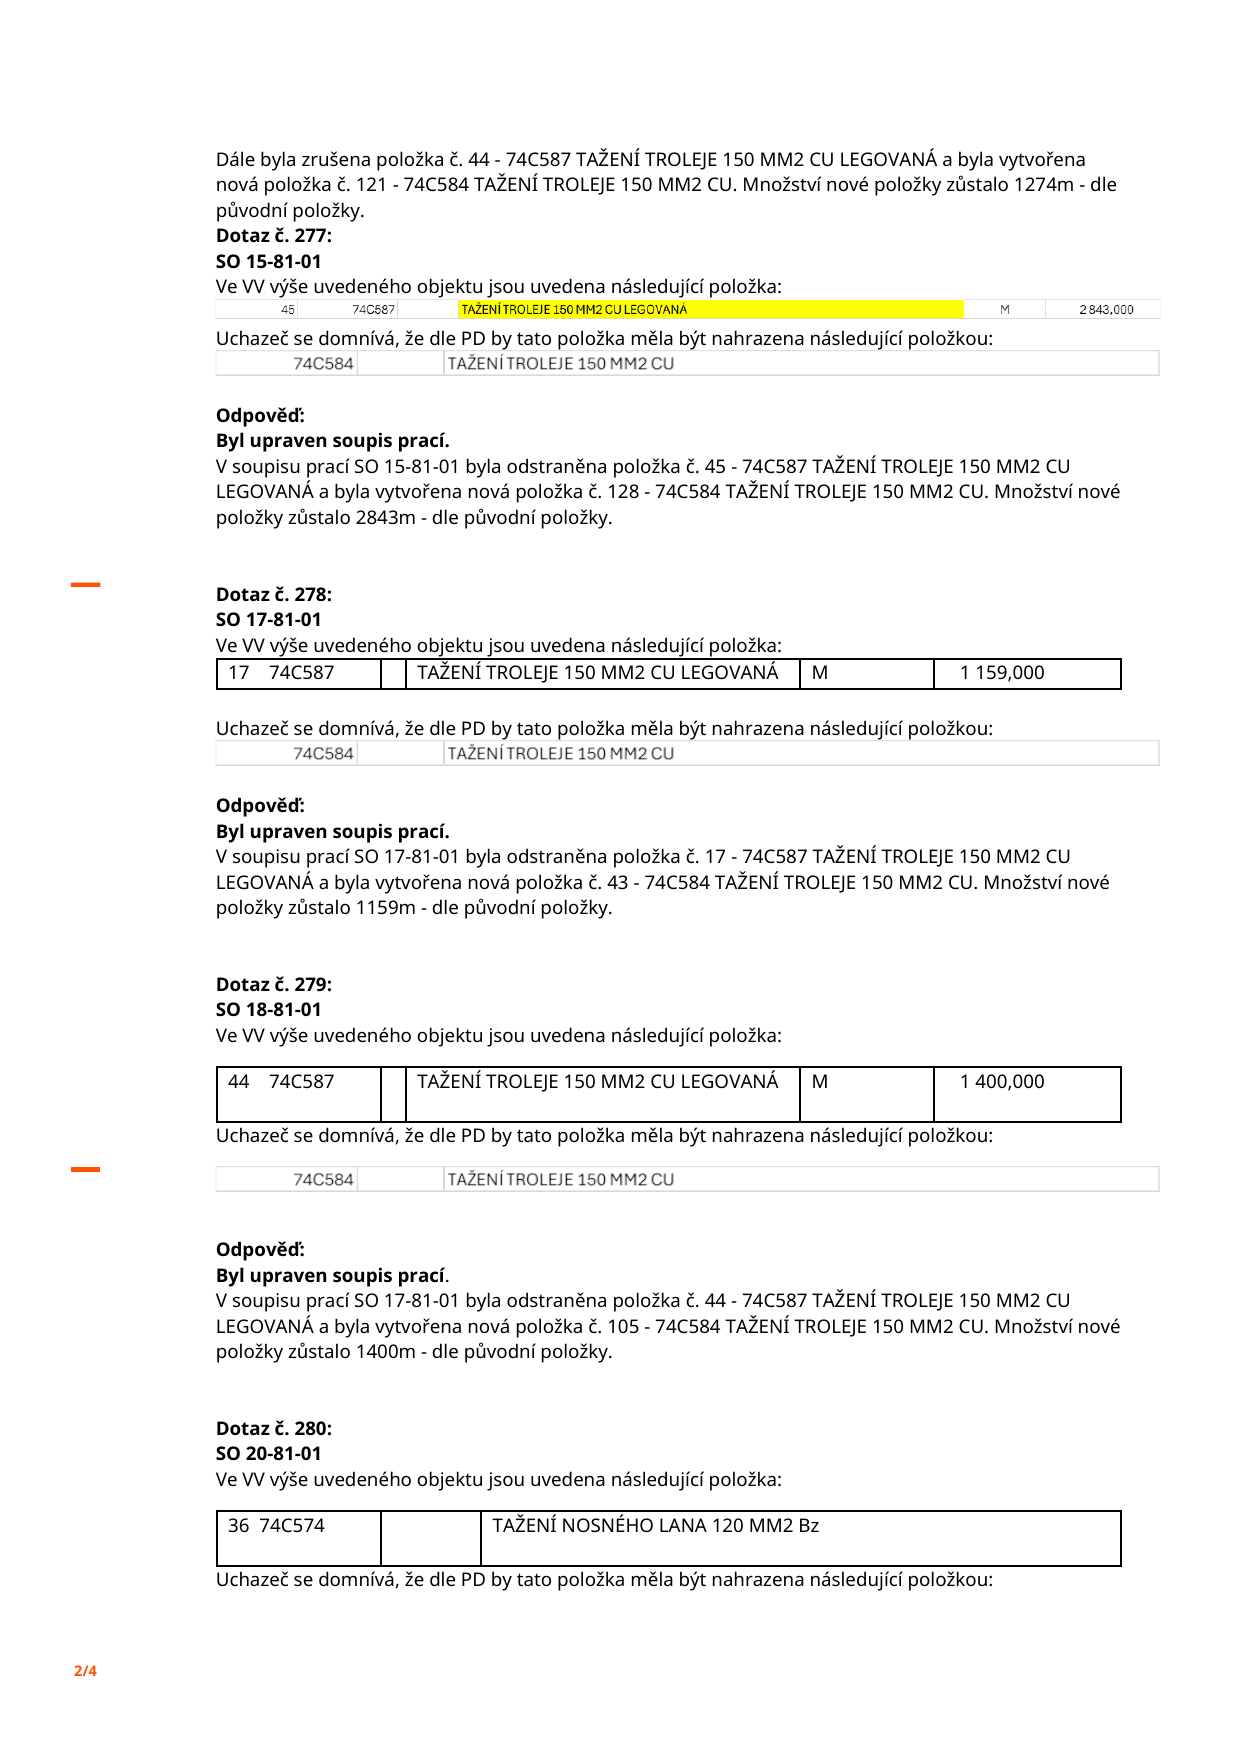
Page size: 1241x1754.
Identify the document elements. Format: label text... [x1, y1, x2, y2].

text SO 18-81-01 [216, 997, 1122, 1022]
text Odpověď: [216, 793, 1122, 818]
table_header M [801, 660, 933, 687]
text V soupisu prací SO 17-81-01 byla odstraněna položka č. 44 - 74C587 TAŽENÍ TROLEJE 150 MM2 CU LEGOVANÁ a byla vytvořena nová položka č. 105 - 74C584 TAŽENÍ TROLEJE 150 MM2 CU. Množství nové položky zůstalo 1400m - dle původní položky. [216, 1287, 1122, 1364]
text Odpověď: [216, 1236, 1122, 1262]
text SO 15-81-01 [216, 248, 1122, 274]
picture [215, 740, 1161, 767]
table_header 17 74C587 [218, 660, 380, 687]
text Byl upraven soupis prací. [216, 428, 1122, 453]
table_header [382, 1512, 480, 1564]
picture [215, 1166, 1161, 1193]
text Uchazeč se domnívá, že dle PD by tato položka měla být nahrazena následující položkou: [216, 325, 1122, 350]
text Dotaz č. 278: [216, 581, 1122, 606]
text SO 20-81-01 [216, 1441, 1122, 1466]
table_header M [801, 1068, 933, 1121]
text SO 17-81-01 [216, 606, 1122, 632]
table_header 36 74C574 [218, 1512, 380, 1564]
text Dotaz č. 277: [216, 223, 1122, 248]
table_header [382, 1068, 405, 1121]
text Byl upraven soupis prací. [216, 1262, 1122, 1287]
text Ve VV výše uvedeného objektu jsou uvedena následující položka: [216, 632, 1122, 657]
table_header TAŽENÍ TROLEJE 150 MM2 CU LEGOVANÁ [407, 1068, 799, 1121]
text Dotaz č. 280: [216, 1415, 1122, 1441]
text Dále byla zrušena položka č. 44 - 74C587 TAŽENÍ TROLEJE 150 MM2 CU LEGOVANÁ a byla vytvořena nová položka č. 121 - 74C584 TAŽENÍ TROLEJE 150 MM2 CU. Množství nové položky zůstalo 1274m - dle původní položky. [216, 146, 1122, 223]
text Uchazeč se domnívá, že dle PD by tato položka měla být nahrazena následující položkou: [216, 715, 1122, 740]
text V soupisu prací SO 15-81-01 byla odstraněna položka č. 45 - 74C587 TAŽENÍ TROLEJE 150 MM2 CU LEGOVANÁ a byla vytvořena nová položka č. 128 - 74C584 TAŽENÍ TROLEJE 150 MM2 CU. Množství nové položky zůstalo 2843m - dle původní položky. [216, 453, 1122, 530]
table_header TAŽENÍ TROLEJE 150 MM2 CU LEGOVANÁ [407, 660, 799, 687]
table_header TAŽENÍ NOSNÉHO LANA 120 MM2 Bz [482, 1512, 1120, 1564]
text Ve VV výše uvedeného objektu jsou uvedena následující položka: [216, 1022, 1122, 1048]
picture [215, 350, 1161, 377]
text Odpověď: [216, 402, 1122, 428]
text Ve VV výše uvedeného objektu jsou uvedena následující položka: [216, 1466, 1122, 1492]
text Uchazeč se domnívá, že dle PD by tato položka měla být nahrazena následující položkou: [216, 1123, 1122, 1148]
text Dotaz č. 279: [216, 971, 1122, 997]
table_header 44 74C587 [218, 1068, 380, 1121]
text V soupisu prací SO 17-81-01 byla odstraněna položka č. 17 - 74C587 TAŽENÍ TROLEJE 150 MM2 CU LEGOVANÁ a byla vytvořena nová položka č. 43 - 74C584 TAŽENÍ TROLEJE 150 MM2 CU. Množství nové položky zůstalo 1159m - dle původní položky. [216, 844, 1122, 920]
text Byl upraven soupis prací. [216, 818, 1122, 844]
picture [215, 299, 1161, 319]
table_header 1 400,000 [935, 1068, 1120, 1121]
text Uchazeč se domnívá, že dle PD by tato položka měla být nahrazena následující položkou: [216, 1567, 1122, 1592]
text Ve VV výše uvedeného objektu jsou uvedena následující položka: [216, 274, 1122, 299]
table_header 1 159,000 [935, 660, 1120, 687]
table_header [382, 660, 405, 687]
